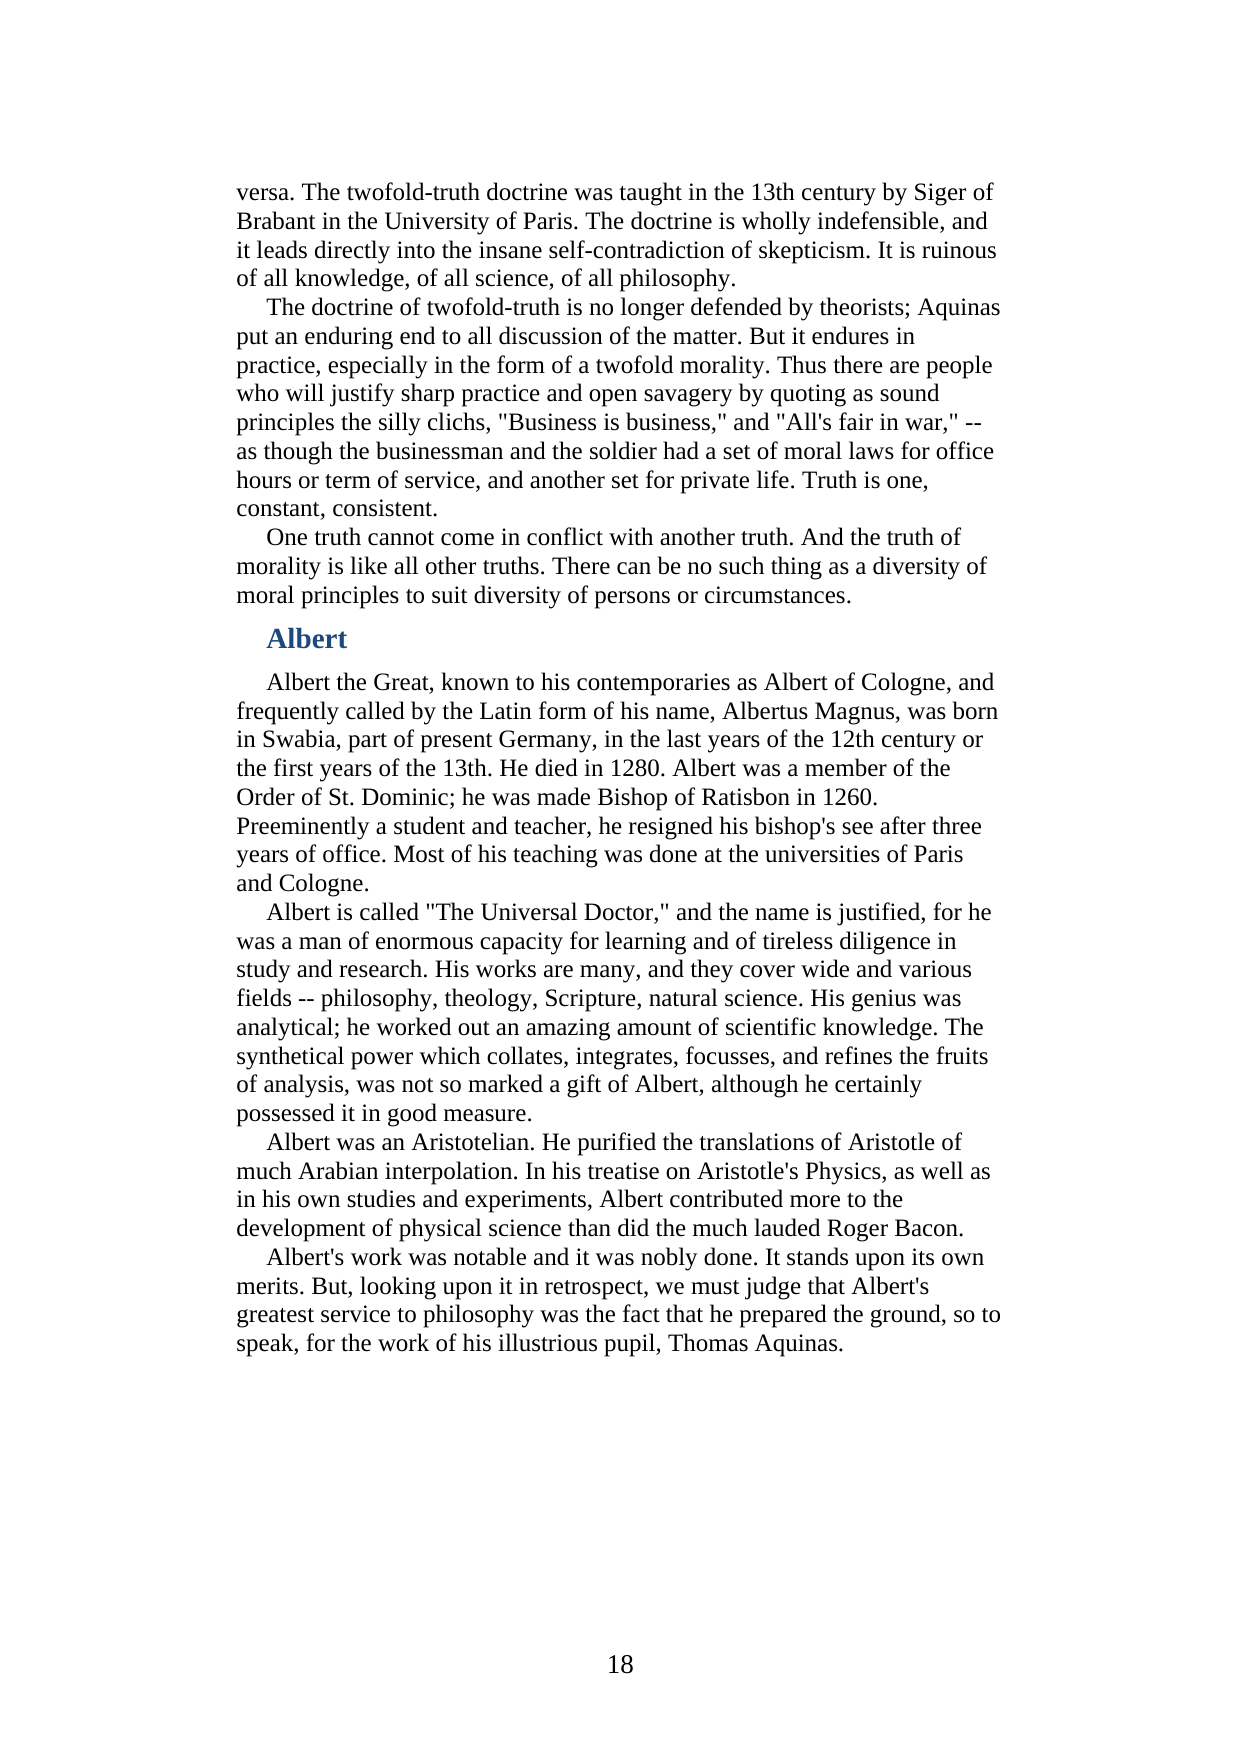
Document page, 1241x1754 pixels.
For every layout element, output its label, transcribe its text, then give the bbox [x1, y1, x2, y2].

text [236, 177, 1004, 292]
subtitle Albert [236, 621, 1004, 654]
text Albert is called "The Universal Doctor," and the name is justified, for he was a man of enormous capacity for learning and of tireless diligence in study and research. His works are many, and they cover wide and various fields -- philosophy, theology, Scripture, natural science. His genius was analytical; he worked out an amazing amount of scientific knowledge. The synthetical power which collates, integrates, focusses, and refines the fruits of analysis, was not so marked a gift of Albert, although he certainly possessed it in good measure. [236, 897, 1004, 1127]
text Albert's work was notable and it was nobly done. It stands upon its own merits. But, looking upon it in retrospect, we must judge that Albert's greatest service to philosophy was the fact that he prepared the ground, so to speak, for the work of his illustrious pupil, Thomas Aquinas. [236, 1242, 1004, 1357]
text Albert the Great, known to his contemporaries as Albert of Cologne, and frequently called by the Latin form of his name, Albertus Magnus, was born in Swabia, part of present Germany, in the last years of the 12th century or the first years of the 13th. He died in 1280. Albert was a member of the Order of St. Dominic; he was made Bishop of Ratisbon in 1260. Preeminently a student and teacher, he resigned his bishop's see after three years of office. Most of his teaching was done at the universities of Paris and Cologne. [236, 667, 1004, 897]
text Albert was an Aristotelian. He purified the translations of Aristotle of much Arabian interpolation. In his treatise on Aristotle's Physics, as well as in his own studies and experiments, Albert contributed more to the development of physical science than did the much lauded Roger Bacon. [236, 1127, 1004, 1242]
text One truth cannot come in conflict with another truth. And the truth of morality is like all other truths. There can be no such thing as a diversity of moral principles to suit diversity of persons or circumstances. [236, 522, 1004, 608]
text The doctrine of twofold-truth is no longer defended by theorists; Aquinas put an enduring end to all discussion of the matter. But it endures in practice, especially in the form of a twofold morality. Thus there are people who will justify sharp practice and open savagery by quoting as sound principles the silly clichs, "Business is business," and "All's fair in war," -- as though the businessman and the soldier had a set of moral laws for office hours or term of service, and another set for private life. Truth is one, constant, consistent. [236, 292, 1004, 522]
